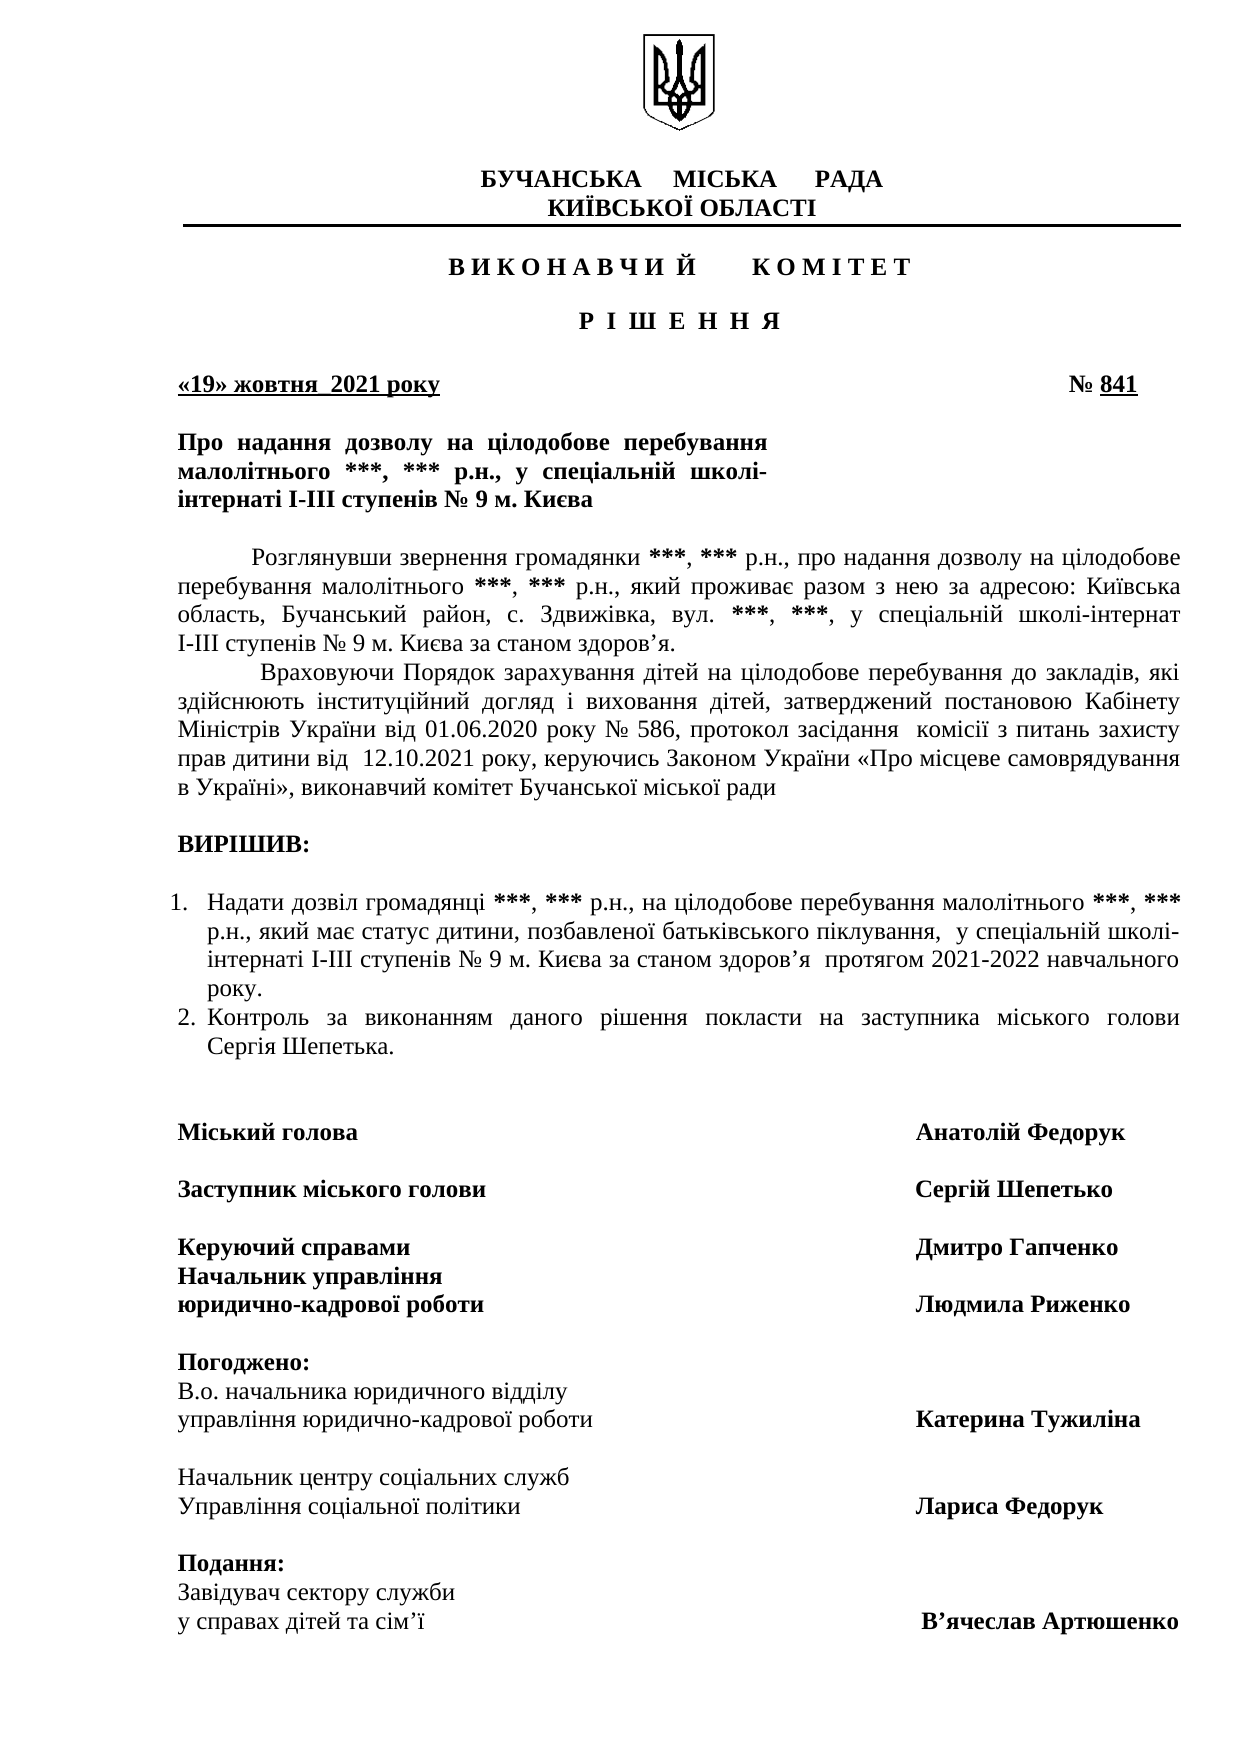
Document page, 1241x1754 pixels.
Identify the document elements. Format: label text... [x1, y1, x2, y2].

text В И К О Н А В Ч И Й К О М І Т Е Т [177, 252, 1181, 281]
text Враховуючи Порядок зарахування дітей на цілодобове перебування до закладів, які здійснюють інституційний догляд і виховання дітей, затверджений постановою Кабінету Міністрів України від 01.06.2020 року № 586, протокол засідання комісії з питань захисту прав дитини від 12.10.2021 року, керуючись Законом України «Про місцеве самоврядування в Україні», виконавчий комітет Бучанської міської ради [177, 657, 1181, 801]
text БУЧАНСЬКА МІСЬКА РАДА [183, 164, 1181, 193]
text Завідувач сектору служби [177, 1577, 1181, 1606]
text ВИРІШИВ: [177, 829, 1181, 858]
text Начальник управління [177, 1261, 1181, 1289]
text Управління соціальної політики Лариса Федорук [177, 1491, 1181, 1519]
text КИЇВСЬКОЇ ОБЛАСТІ [183, 193, 1181, 224]
text у справах дітей та сім’ї В’ячеслав Артюшенко [177, 1606, 1181, 1634]
text Начальник центру соціальних служб [177, 1462, 1181, 1491]
text Керуючий справами Дмитро Гапченко [177, 1232, 1181, 1261]
text управління юридично-кадрової роботи Катерина Тужиліна [177, 1404, 1181, 1433]
text Про надання дозволу на цілодобове перебування малолітнього ***, *** р.н., у спеціальній школі-інтернаті І-ІІІ ступенів № 9 м. Києва [177, 427, 768, 513]
text Міський голова Анатолій Федорук [177, 1117, 1181, 1146]
text Подання: [177, 1548, 1181, 1577]
text юридично-кадрової роботи Людмила Риженко [177, 1289, 1181, 1318]
list Надати дозвіл громадянці ***, *** р.н., на цілодобове перебування малолітнього ***, *** р.н., який має статус дитини, позбавленої батьківського піклування, у спеціальній школі-інтернаті І-ІІІ ступенів № 9 м. Києва за станом здоров’я протягом 2021-2022 навчального року. [169, 887, 1181, 1002]
text Р І Ш Е Н Н Я [177, 306, 1181, 334]
text Погоджено: [177, 1347, 1181, 1376]
text «19» жовтня_2021 року № 841 [177, 369, 1181, 398]
text В.о. начальника юридичного відділу [177, 1376, 1181, 1404]
text Заступник міського голови Сергій Шепетько [177, 1174, 1181, 1203]
text Розглянувши звернення громадянки ***, *** р.н., про надання дозволу на цілодобове перебування малолітнього ***, *** р.н., який проживає разом з нею за адресою: Київська область, Бучанський район, с. Здвижівка, вул. ***, ***, у спеціальній школі-інтернат І-ІІІ ступенів № 9 м. Києва за станом здоров’я. [177, 542, 1181, 657]
list Контроль за виконанням даного рішення покласти на заступника міського голови Сергія Шепетька. [177, 1002, 1181, 1059]
